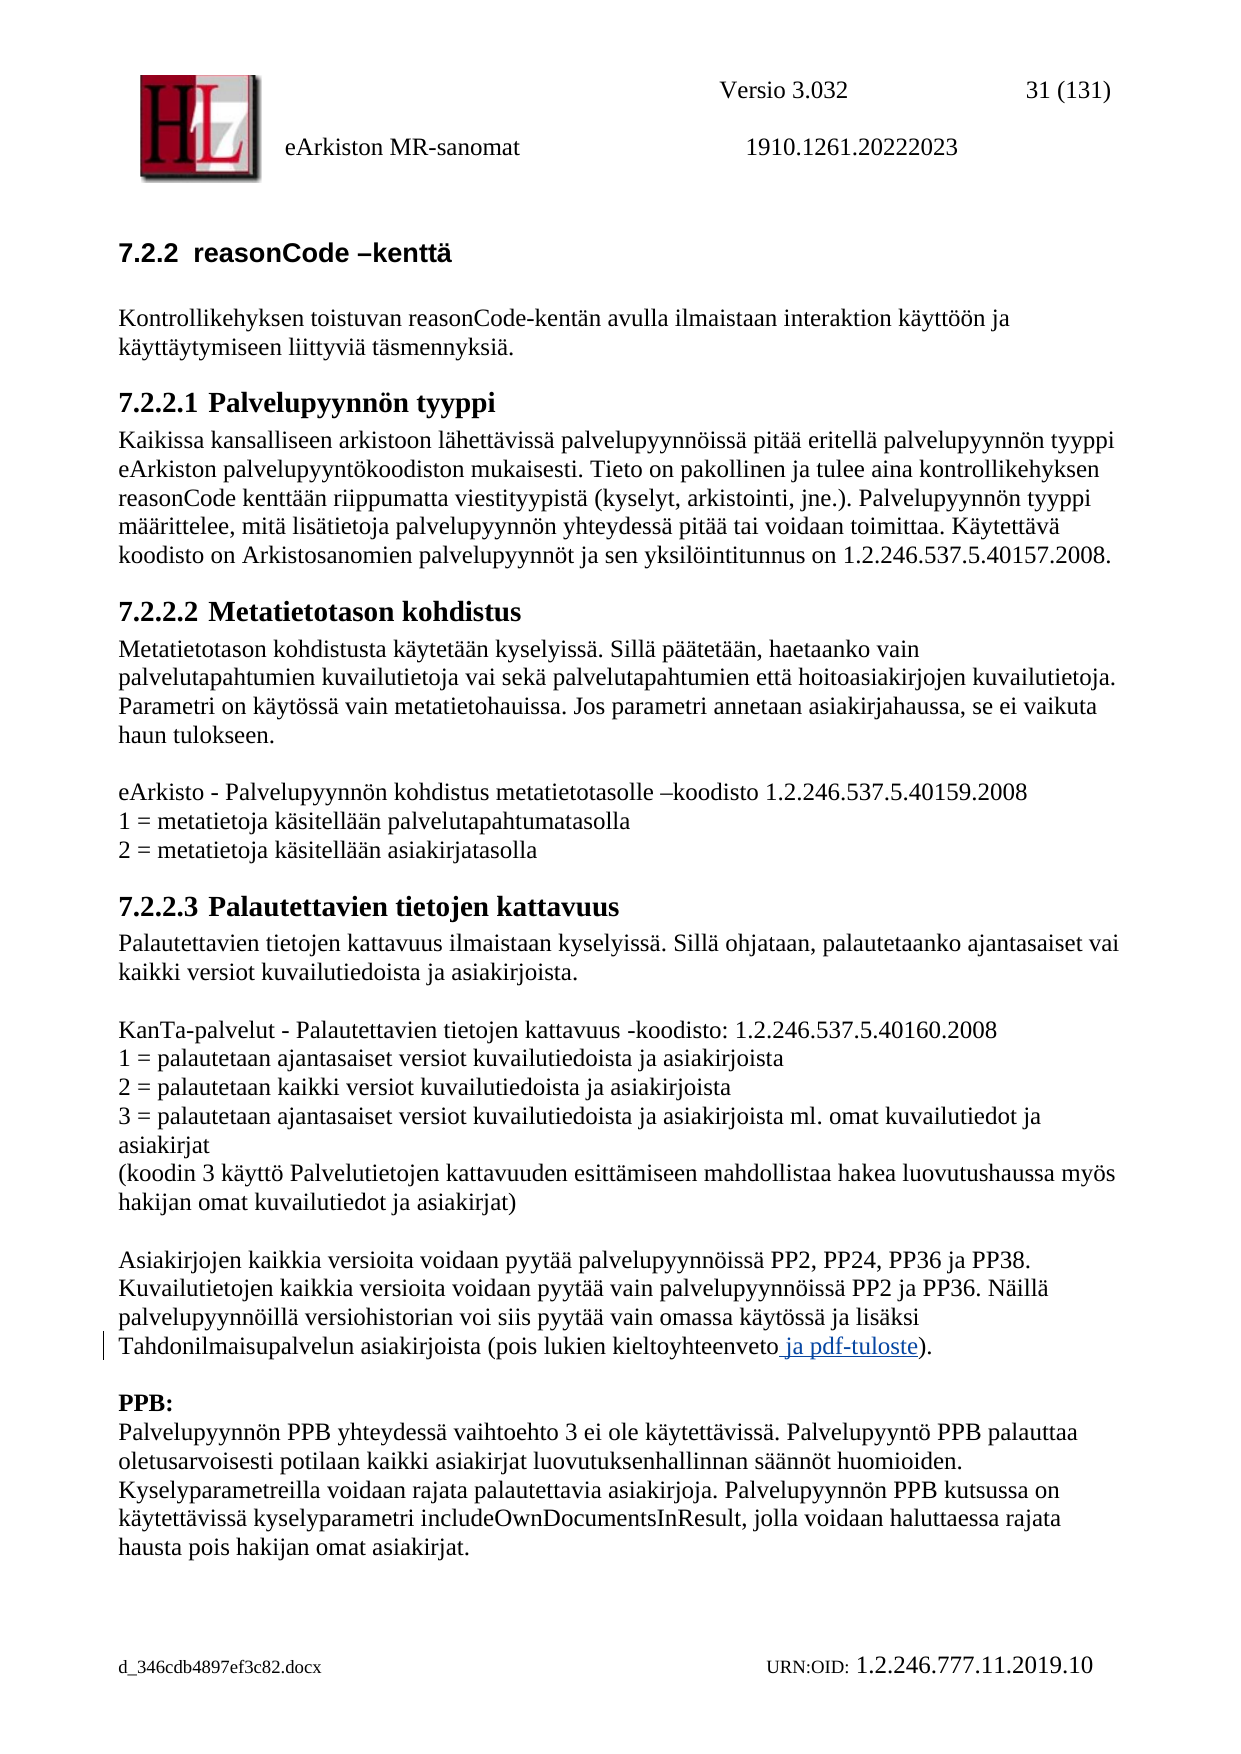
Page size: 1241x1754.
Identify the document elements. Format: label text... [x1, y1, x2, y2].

text 2 = palautetaan kaikki versiot kuvailutiedoista ja asiakirjoista [118, 1072, 1122, 1101]
subtitle Palautettavien tietojen kattavuus [118, 889, 1122, 922]
text Palautettavien tietojen kattavuus ilmaistaan kyselyissä. Sillä ohjataan, palautetaanko ajantasaiset vai kaikki versiot kuvailutiedoista ja asiakirjoista. [118, 928, 1122, 986]
text Asiakirjojen kaikkia versioita voidaan pyytää palvelupyynnöissä PP2, PP24, PP36 ja PP38. Kuvailutietojen kaikkia versioita voidaan pyytää vain palvelupyynnöissä PP2 ja PP36. Näillä palvelupyynnöillä versiohistorian voi siis pyytää vain omassa käytössä ja lisäksi Tahdonilmaisupalvelun asiakirjoista (pois lukien kieltoyhteenveto). [118, 1245, 1122, 1360]
text KanTa-palvelut - Palautettavien tietojen kattavuus -koodisto: 1.2.246.537.5.40160.2008 [118, 1015, 1122, 1043]
text PPB: [118, 1388, 1122, 1417]
text 3 = palautetaan ajantasaiset versiot kuvailutiedoista ja asiakirjoista ml. omat kuvailutiedot ja asiakirjat [118, 1101, 1122, 1158]
subtitle Palvelupyynnön tyyppi [118, 385, 1122, 419]
picture [140, 75, 263, 183]
text 1 = metatietoja käsitellään palvelutapahtumatasolla [118, 806, 1122, 835]
text Kontrollikehyksen toistuvan reasonCode-kentän avulla ilmaistaan interaktion käyttöön ja käyttäytymiseen liittyviä täsmennyksiä. [118, 303, 1122, 360]
subtitle Metatietotason kohdistus [118, 594, 1122, 627]
text (koodin 3 käyttö Palvelutietojen kattavuuden esittämiseen mahdollistaa hakea luovutushaussa myös hakijan omat kuvailutiedot ja asiakirjat) [118, 1158, 1122, 1216]
text eArkisto - Palvelupyynnön kohdistus metatietotasolle –koodisto 1.2.246.537.5.40159.2008 [118, 777, 1122, 806]
text Palvelupyynnön PPB yhteydessä vaihtoehto 3 ei ole käytettävissä. Palvelupyyntö PPB palauttaa oletusarvoisesti potilaan kaikki asiakirjat luovutuksenhallinnan säännöt huomioiden. Kyselyparametreilla voidaan rajata palautettavia asiakirjoja. Palvelupyynnön PPB kutsussa on käytettävissä kyselyparametri includeOwnDocumentsInResult, jolla voidaan haluttaessa rajata hausta pois hakijan omat asiakirjat. [118, 1417, 1122, 1561]
text 1 = palautetaan ajantasaiset versiot kuvailutiedoista ja asiakirjoista [118, 1043, 1122, 1072]
subtitle reasonCode –kenttä [118, 237, 1122, 268]
text Kaikissa kansalliseen arkistoon lähettävissä palvelupyynnöissä pitää eritellä palvelupyynnön tyyppi eArkiston palvelupyyntökoodiston mukaisesti. Tieto on pakollinen ja tulee aina kontrollikehyksen reasonCode kenttään riippumatta viestityypistä (kyselyt, arkistointi, jne.). Palvelupyynnön tyyppi määrittelee, mitä lisätietoja palvelupyynnön yhteydessä pitää tai voidaan toimittaa. Käytettävä koodisto on Arkistosanomien palvelupyynnöt ja sen yksilöintitunnus on 1.2.246.537.5.40157.2008. [118, 425, 1122, 569]
text 2 = metatietoja käsitellään asiakirjatasolla [118, 835, 1122, 864]
text Metatietotason kohdistusta käytetään kyselyissä. Sillä päätetään, haetaanko vain palvelutapahtumien kuvailutietoja vai sekä palvelutapahtumien että hoitoasiakirjojen kuvailutietoja. Parametri on käytössä vain metatietohauissa. Jos parametri annetaan asiakirjahaussa, se ei vaikuta haun tulokseen. [118, 634, 1122, 749]
